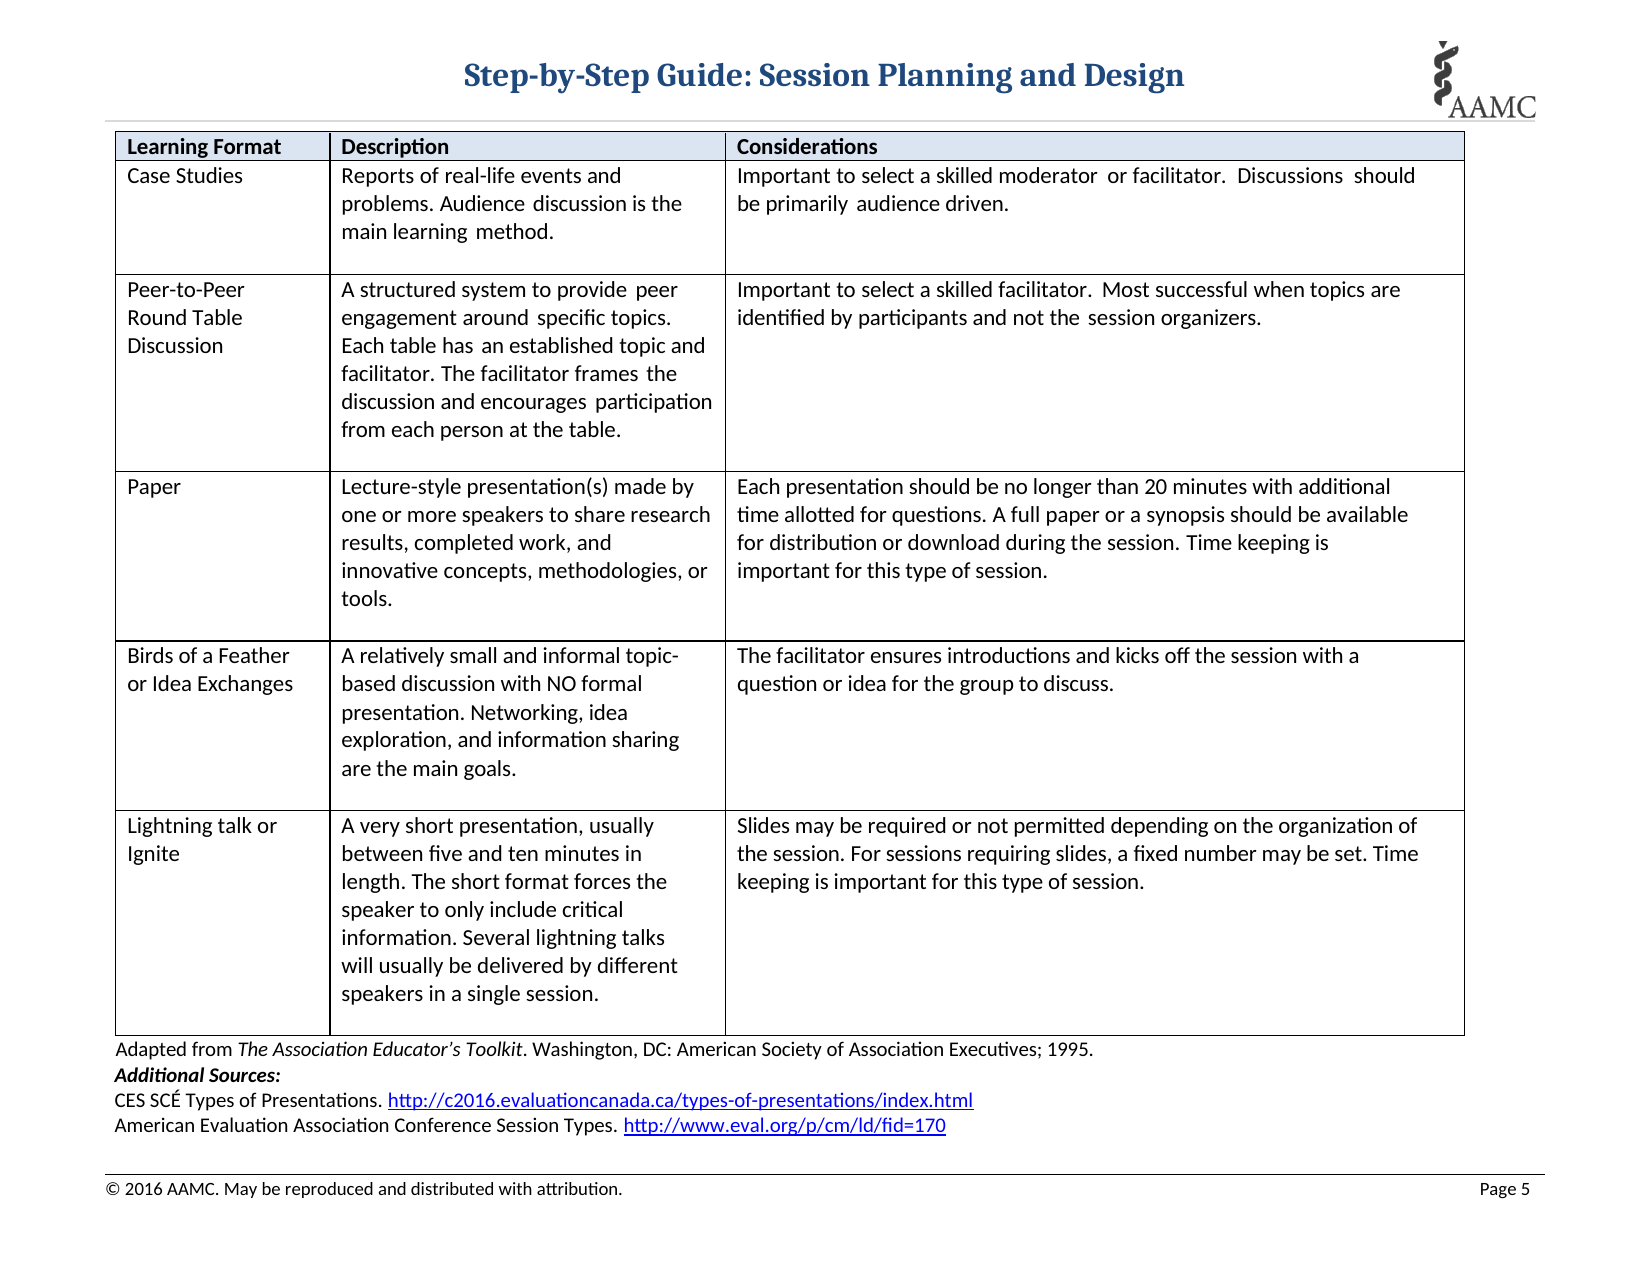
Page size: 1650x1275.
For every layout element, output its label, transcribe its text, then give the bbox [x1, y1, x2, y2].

table_cell A very short presentation, usually between five and ten minutes in length. The short format forces the speaker to only include critical information. Several lightning talks will usually be delivered by different speakers in a single session. [331, 811, 725, 1035]
table_header Considerations [726, 132, 1464, 160]
table_cell Lightning talk or Ignite [116, 811, 329, 1035]
table_cell A relatively small and informal topic-based discussion with NO formal presentation. Networking, idea exploration, and information sharing are the main goals. [331, 642, 725, 810]
table_header Learning Format [116, 132, 330, 160]
table_cell Lecture-style presentation(s) made by one or more speakers to share research results, completed work, and innovative concepts, methodologies, or tools. [331, 472, 725, 640]
table_cell Birds of a Feather or Idea Exchanges [116, 642, 329, 810]
text American Evaluation Association Conference Session Types. http://www.eval.org/p/cm/ld/fid=170 [105, 1113, 1545, 1138]
table_cell Important to select a skilled moderator or facilitator. Discussions should be primarily audience driven. [726, 161, 1464, 273]
text CES SCÉ Types of Presentations. http://c2016.evaluationcanada.ca/types-of-presentations/index.html [105, 1087, 1545, 1113]
table_cell Important to select a skilled facilitator. Most successful when topics are identified by participants and not the session organizers. [726, 275, 1464, 471]
table_cell Reports of real-life events and problems. Audience discussion is the main learning method. [331, 161, 725, 273]
table_cell A structured system to provide peer engagement around specific topics. Each table has an established topic and facilitator. The facilitator frames the discussion and encourages participation from each person at the table. [331, 275, 725, 471]
picture [1429, 41, 1536, 120]
text Additional Sources: [105, 1062, 1545, 1087]
table_cell Each presentation should be no longer than 20 minutes with additional time allotted for questions. A full paper or a synopsis should be available for distribution or download during the session. Time keeping is important for this type of session. [726, 472, 1464, 640]
text Adapted from The Association Educator’s Toolkit. Washington, DC: American Society of Association Executives; 1995. [115, 1036, 1601, 1062]
table_cell The facilitator ensures introductions and kicks off the session with a question or idea for the group to discuss. [726, 642, 1464, 810]
table_cell Slides may be required or not permitted depending on the organization of the session. For sessions requiring slides, a fixed number may be set. Time keeping is important for this type of session. [726, 811, 1464, 1035]
table_header Description [331, 132, 725, 160]
table_cell Paper [116, 472, 329, 640]
table_cell Peer-to-Peer Round Table Discussion [116, 275, 329, 471]
table_cell Case Studies [116, 161, 329, 273]
